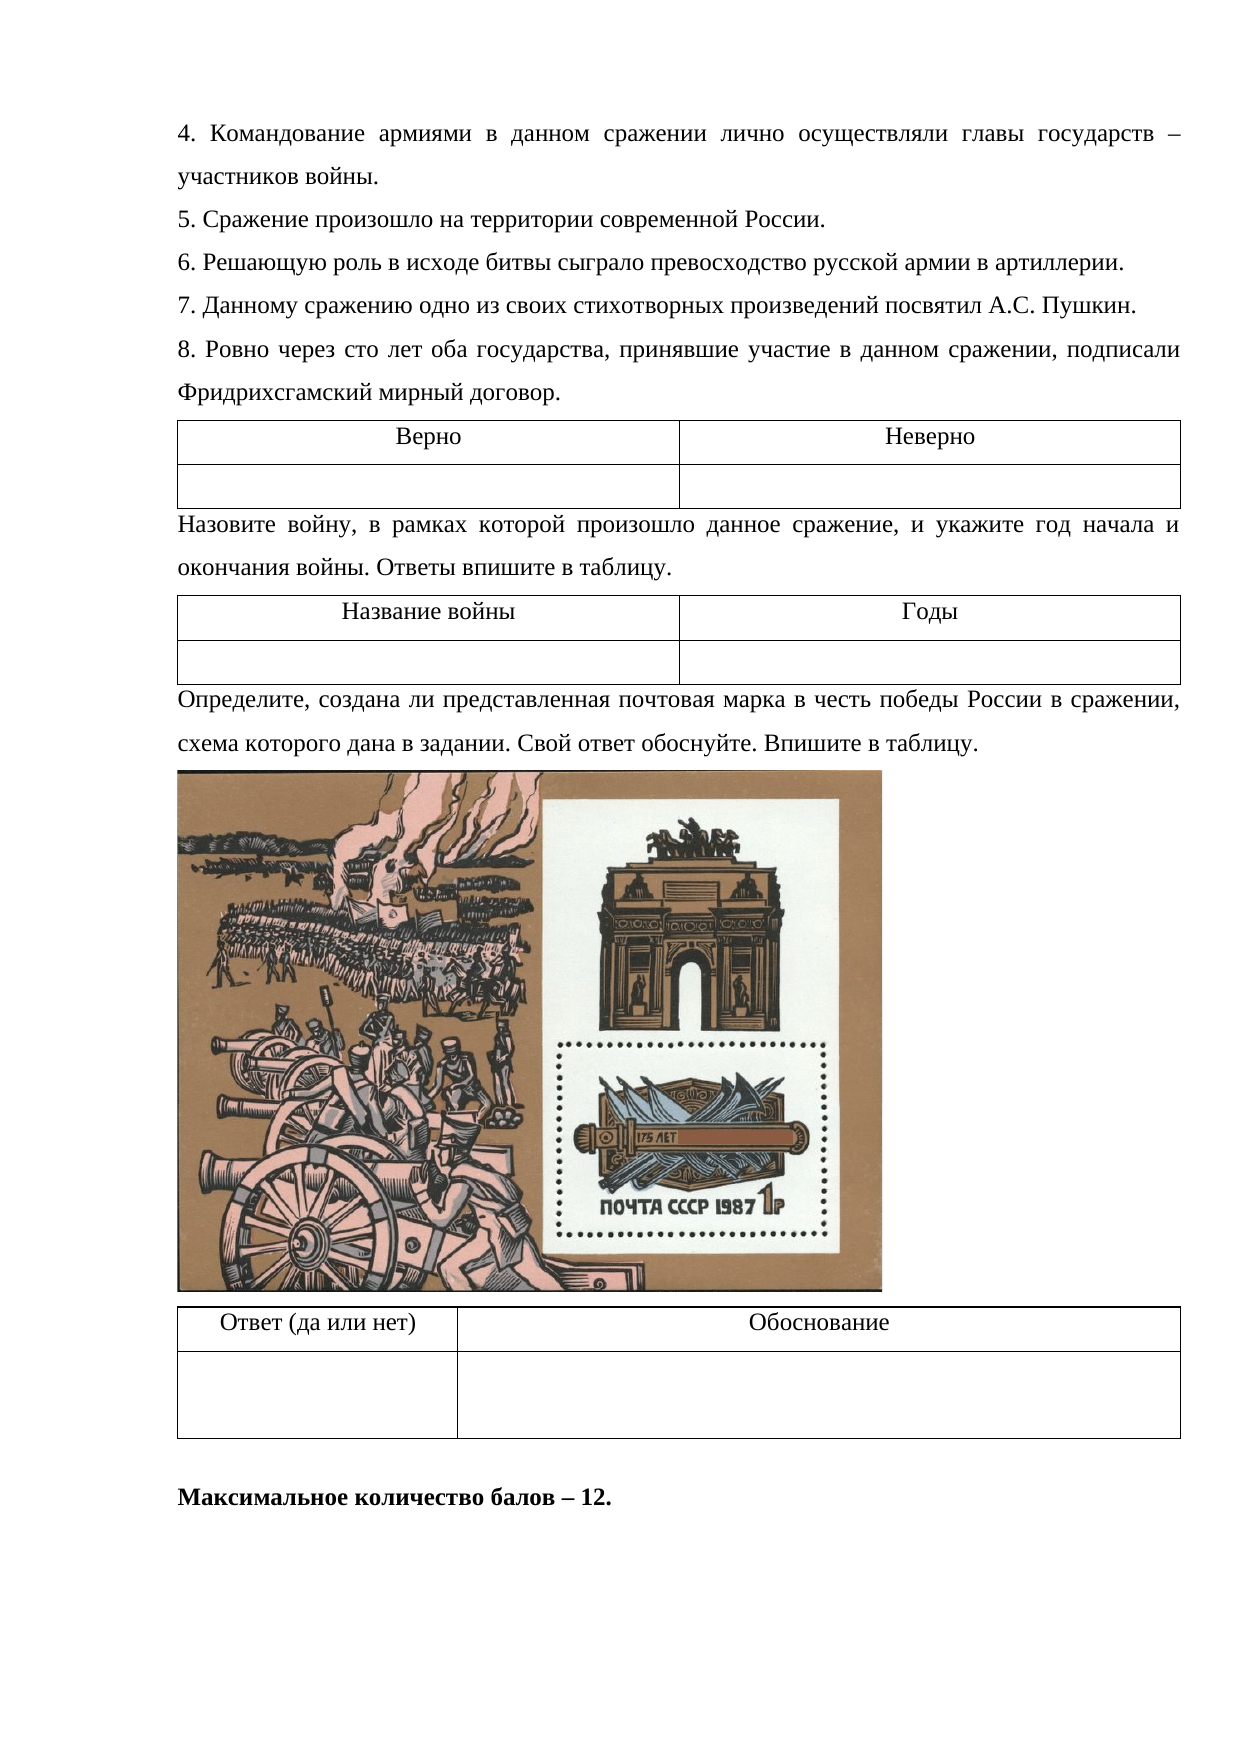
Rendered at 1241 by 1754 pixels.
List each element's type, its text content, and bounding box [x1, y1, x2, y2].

text Назовите войну, в рамках которой произошло данное сражение, и укажите год начала и окончания войны. Ответы впишите в таблицу. [177, 509, 1181, 581]
text Максимальное количество балов – 12. [177, 1482, 1181, 1511]
text 4. Командование армиями в данном сражении лично осуществляли главы государств – участников войны. [177, 118, 1181, 190]
picture [177, 770, 883, 1292]
table_header Название войны [178, 596, 679, 639]
table_header Неверно [680, 421, 1180, 464]
table_cell [680, 465, 1180, 508]
text 7. Данному сражению одно из своих стихотворных произведений посвятил А.С. Пушкин. [177, 291, 1181, 319]
table_cell [178, 465, 679, 508]
text 8. Ровно через сто лет оба государства, принявшие участие в данном сражении, подписали Фридрихсгамский мирный договор. [177, 334, 1181, 406]
table_cell [680, 641, 1180, 683]
table_cell [178, 641, 679, 683]
table_cell [178, 1352, 457, 1438]
table_header Годы [680, 596, 1180, 639]
table_header Ответ (да или нет) [178, 1308, 457, 1351]
table_header Обоснование [458, 1308, 1180, 1351]
table_cell [458, 1352, 1180, 1438]
text 6. Решающую роль в исходе битвы сыграло превосходство русской армии в артиллерии. [177, 247, 1181, 276]
text Определите, создана ли представленная почтовая марка в честь победы России в сражении, схема которого дана в задании. Свой ответ обоснуйте. Впишите в таблицу. [177, 685, 1181, 756]
text 5. Сражение произошло на территории современной России. [177, 204, 1181, 233]
table_header Верно [178, 421, 679, 464]
